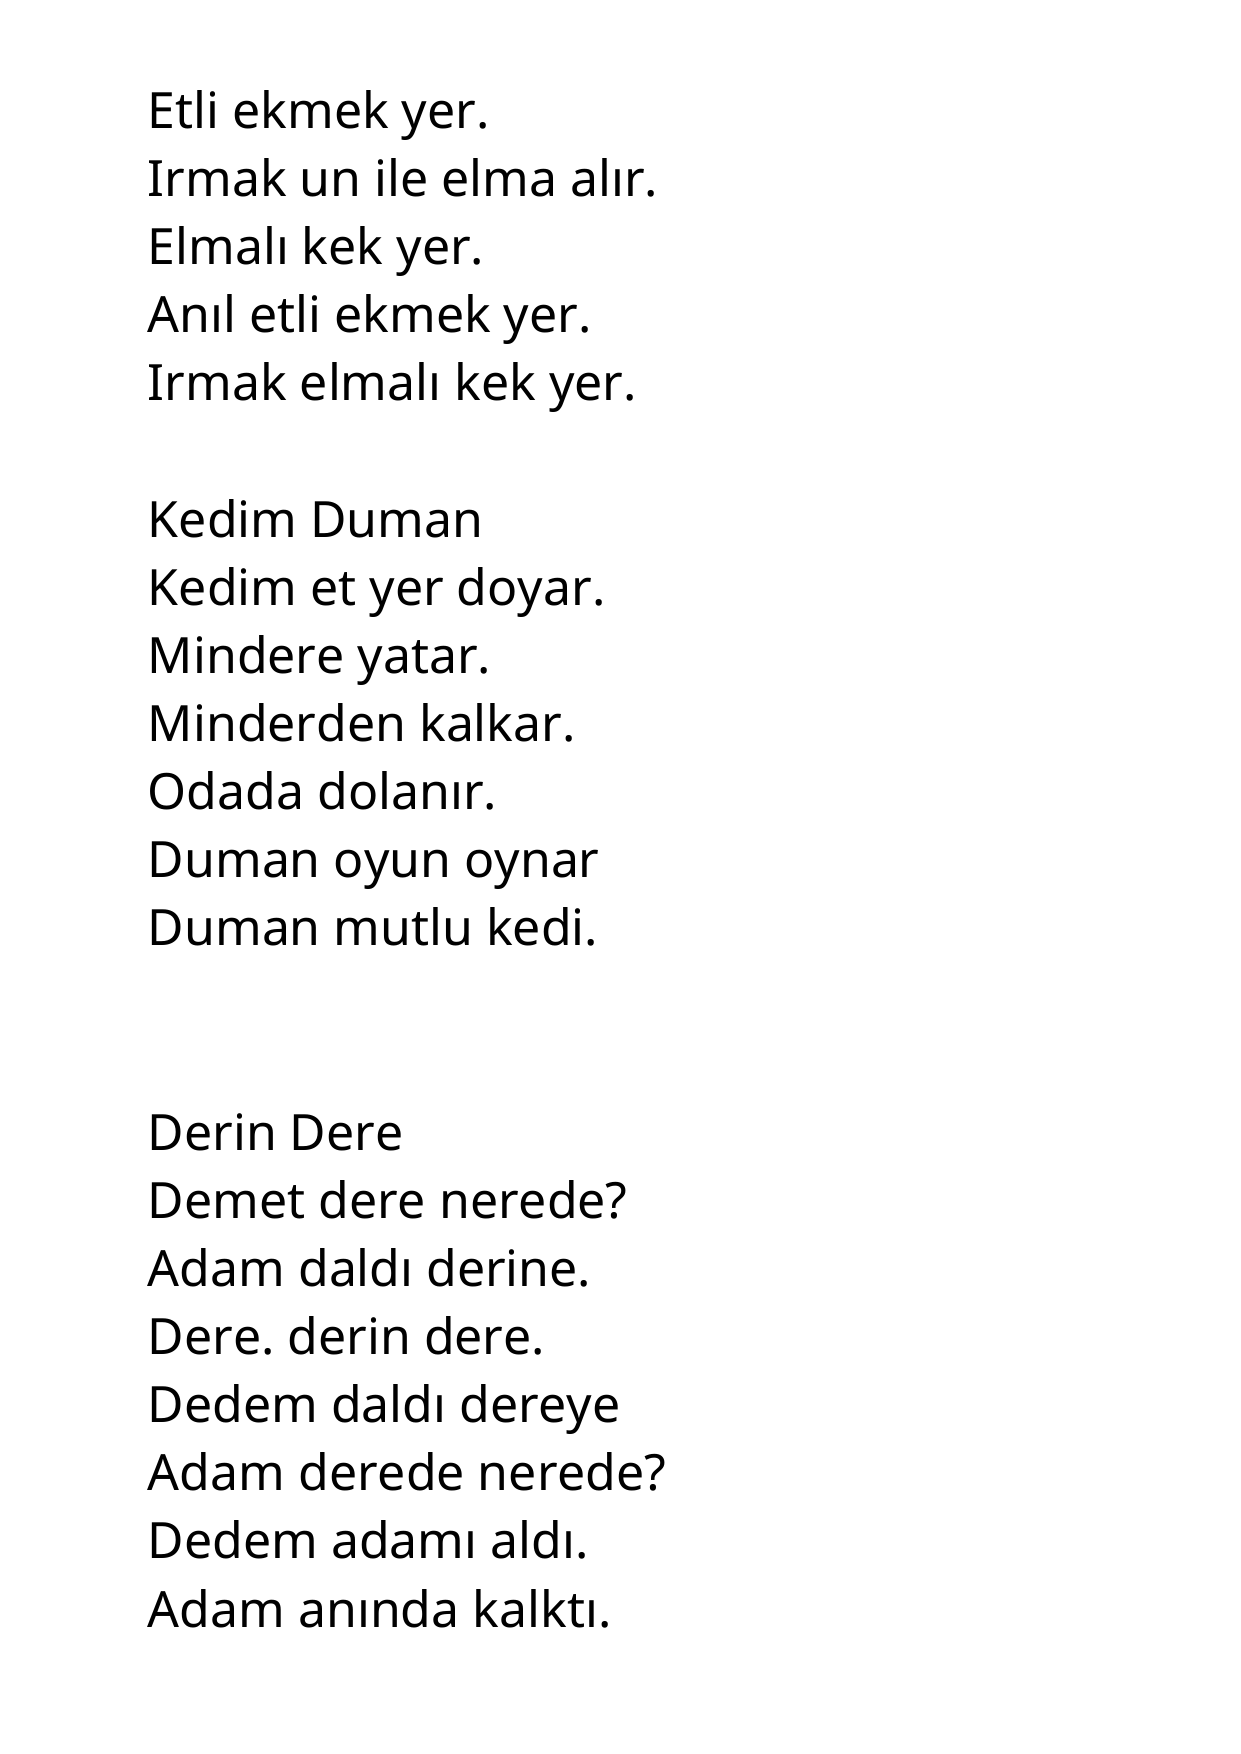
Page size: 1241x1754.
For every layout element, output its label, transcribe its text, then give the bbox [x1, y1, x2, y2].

text Dedem adamı aldı. [148, 1506, 1144, 1574]
text Kedim Duman [148, 484, 1144, 552]
text Adam daldı derine. [148, 1233, 1144, 1301]
text Dere. derin dere. [148, 1301, 1144, 1369]
text Irmak elmalı kek yer. [148, 347, 1144, 416]
text Demet dere nerede? [148, 1165, 1144, 1233]
text Irmak un ile elma alır. [148, 143, 1144, 211]
text Etli ekmek yer. [148, 75, 1144, 143]
text Kedim et yer doyar. [148, 552, 1144, 620]
text Duman oyun oynar [148, 824, 1144, 892]
text Dedem daldı dereye [148, 1369, 1144, 1437]
text Adam derede nerede? [148, 1437, 1144, 1506]
text Odada dolanır. [148, 756, 1144, 824]
text Derin Dere [148, 1097, 1144, 1165]
text Adam anında kalktı. [148, 1574, 1144, 1642]
text Anıl etli ekmek yer. [148, 279, 1144, 347]
text Elmalı kek yer. [148, 211, 1144, 279]
text Duman mutlu kedi. [148, 892, 1144, 961]
text Minderden kalkar. [148, 688, 1144, 756]
text Mindere yatar. [148, 620, 1144, 688]
